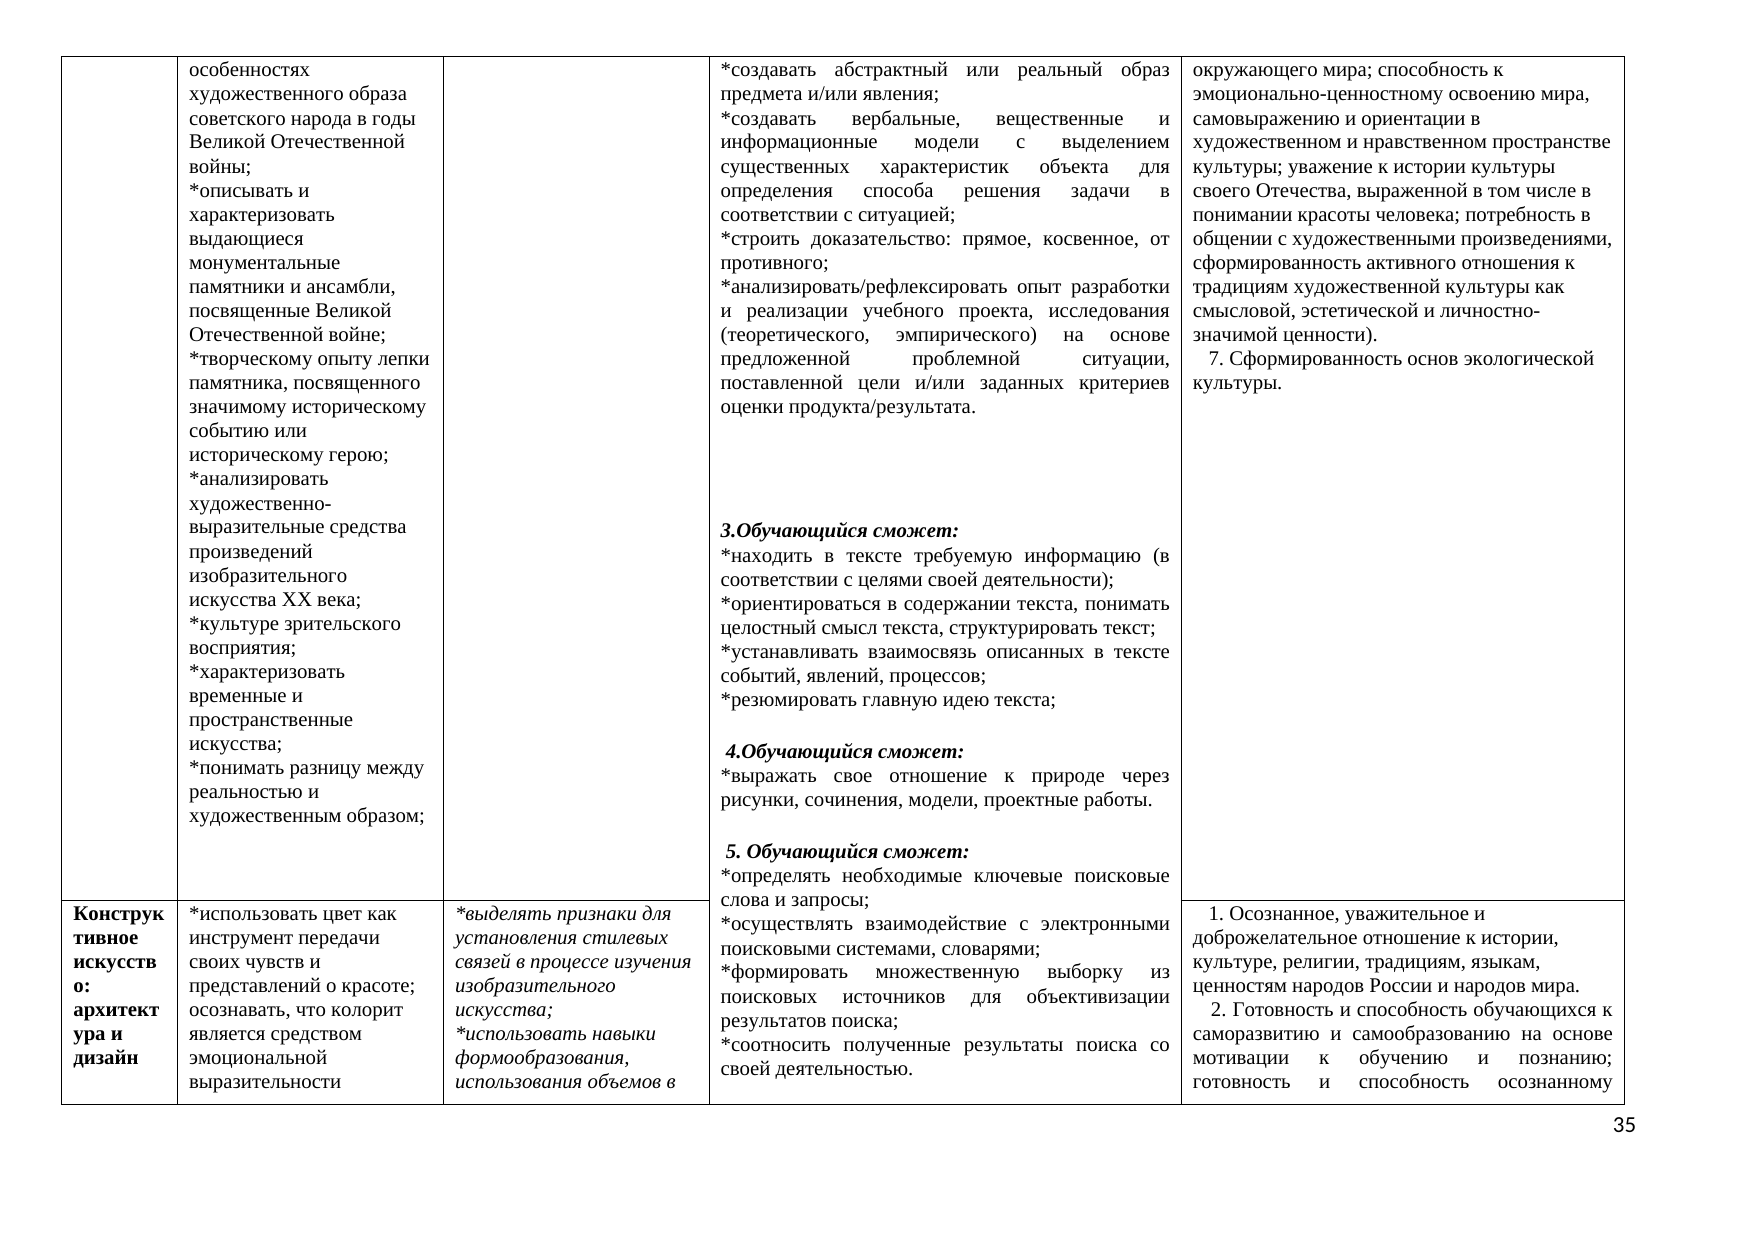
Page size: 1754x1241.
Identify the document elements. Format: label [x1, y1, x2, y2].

table_cell [178, 57, 443, 899]
table_cell [62, 57, 177, 899]
table_cell [1182, 901, 1624, 1104]
table_cell [62, 901, 177, 1104]
table_cell [444, 57, 709, 899]
table_cell [444, 901, 709, 1104]
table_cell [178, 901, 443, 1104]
table_cell [1182, 57, 1624, 899]
